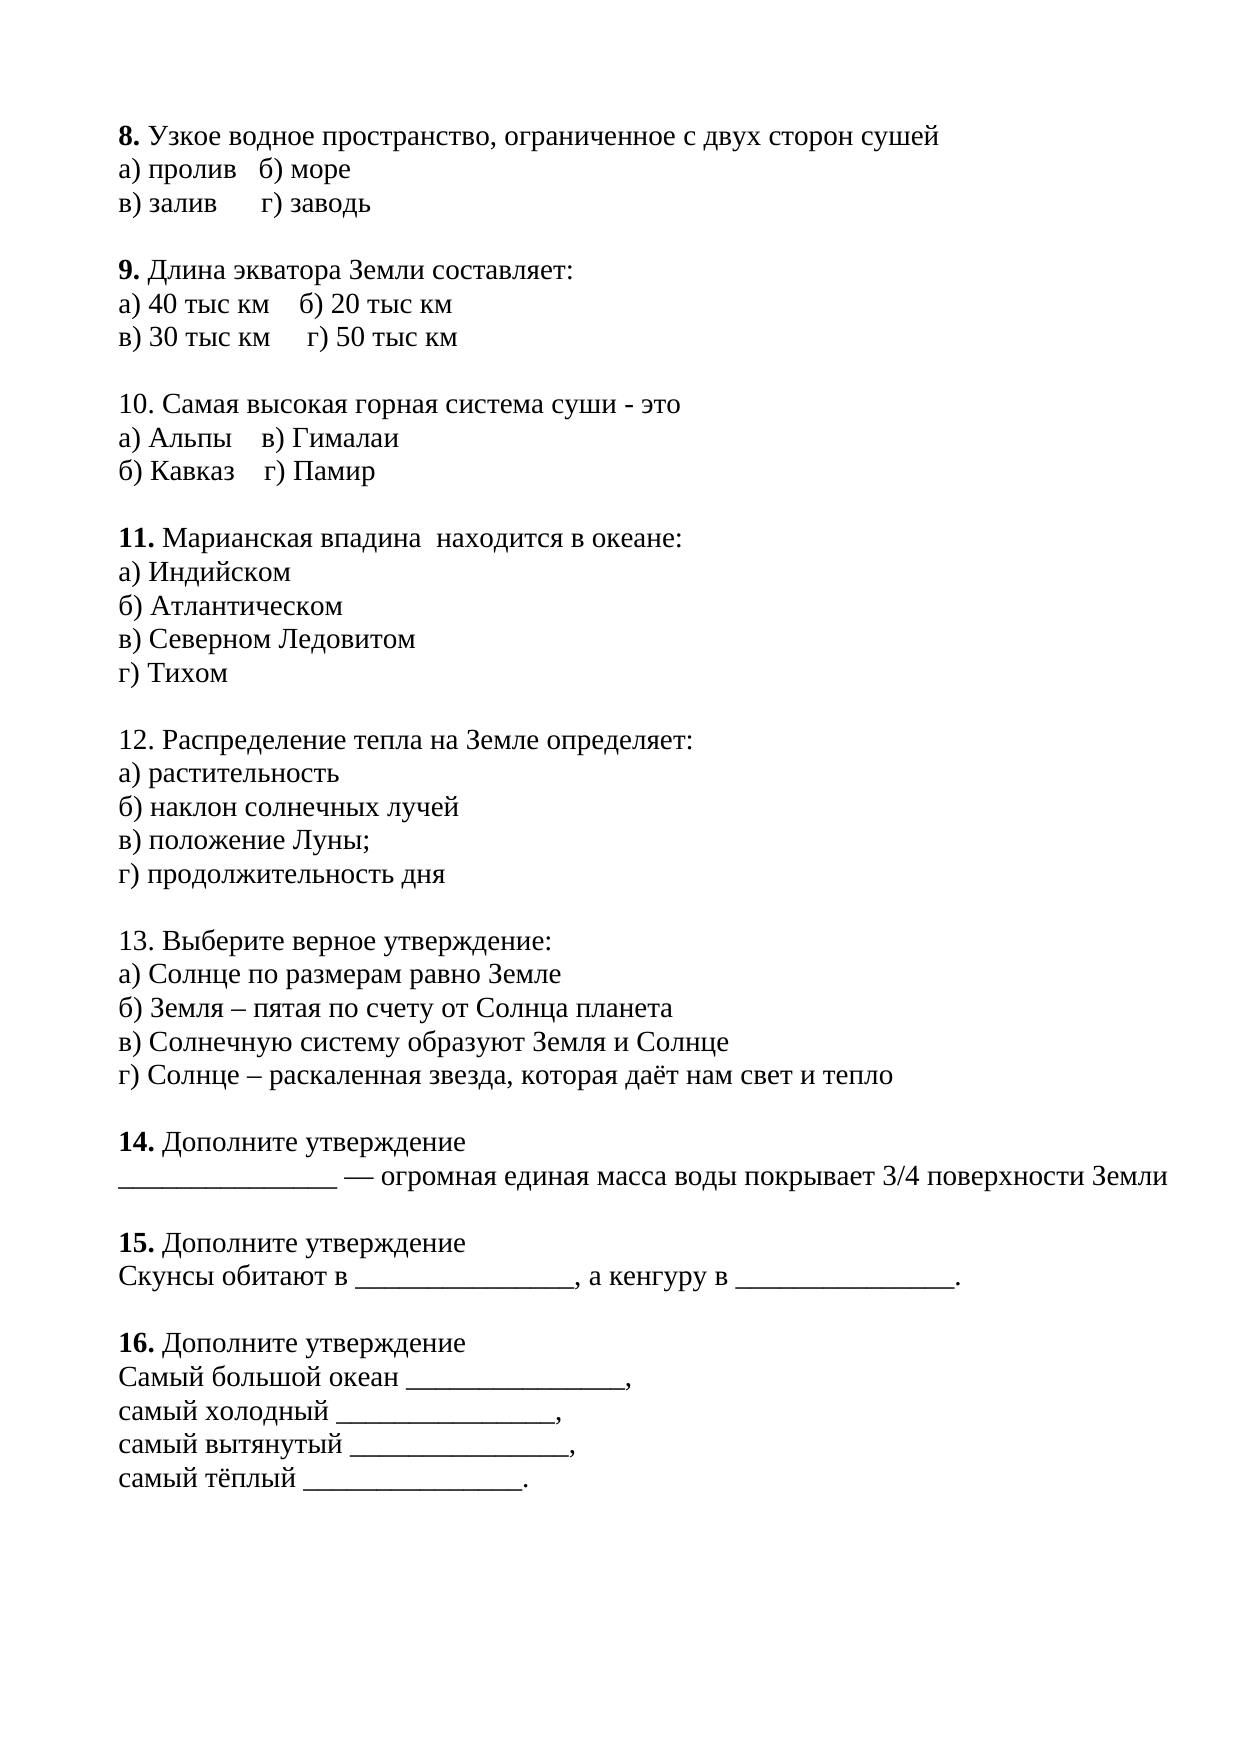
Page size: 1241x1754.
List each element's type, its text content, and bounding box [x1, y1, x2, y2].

text 9. Длина экватора Земли составляет: [118, 252, 1181, 286]
text б) Земля – пятая по счету от Солнца планета [118, 990, 1181, 1024]
text а) растительность [118, 755, 1181, 789]
text Самый большой океан _______________, самый холодный _______________, самый вытянутый _______________, самый тёплый _______________. [118, 1359, 1181, 1493]
text а) 40 тыс км б) 20 тыс км в) 30 тыс км г) 50 тыс км [118, 286, 1181, 353]
text б) наклон солнечных лучей [118, 789, 1181, 822]
text Скунсы обитают в _______________, а кенгуру в _______________. [118, 1258, 1181, 1292]
text г) Солнце – раскаленная звезда, которая даёт нам свет и тепло [118, 1057, 1181, 1091]
text а) Альпы в) Гималаи [118, 420, 1181, 453]
text 16. Дополните утверждение [118, 1326, 1181, 1359]
text а) Индийском б) Атлантическом в) Северном Ледовитом г) Тихом [118, 554, 1181, 688]
text г) продолжительность дня [118, 856, 1181, 889]
text а) пролив б) море в) залив г) заводь [118, 152, 1181, 219]
text в) Солнечную систему образуют Земля и Солнце [118, 1024, 1181, 1057]
text б) Кавказ г) Памир [118, 453, 1181, 487]
text 12. Распределение тепла на Земле определяет: [118, 722, 1181, 755]
text 15. Дополните утверждение [118, 1225, 1181, 1258]
text 10. Самая высокая горная система суши - это [118, 386, 1181, 420]
text 14. Дополните утверждение [118, 1124, 1181, 1158]
text 8. Узкое водное пространство, ограниченное с двух сторон сушей [118, 118, 1181, 152]
text 11. Марианская впадина находится в океане: [118, 521, 1181, 554]
text _______________ — огромная единая масса воды покрывает 3/4 поверхности Земли [118, 1158, 1181, 1191]
text 13. Выберите верное утверждение: [118, 923, 1181, 957]
text а) Солнце по размерам равно Земле [118, 957, 1181, 990]
text в) положение Луны; [118, 822, 1181, 856]
